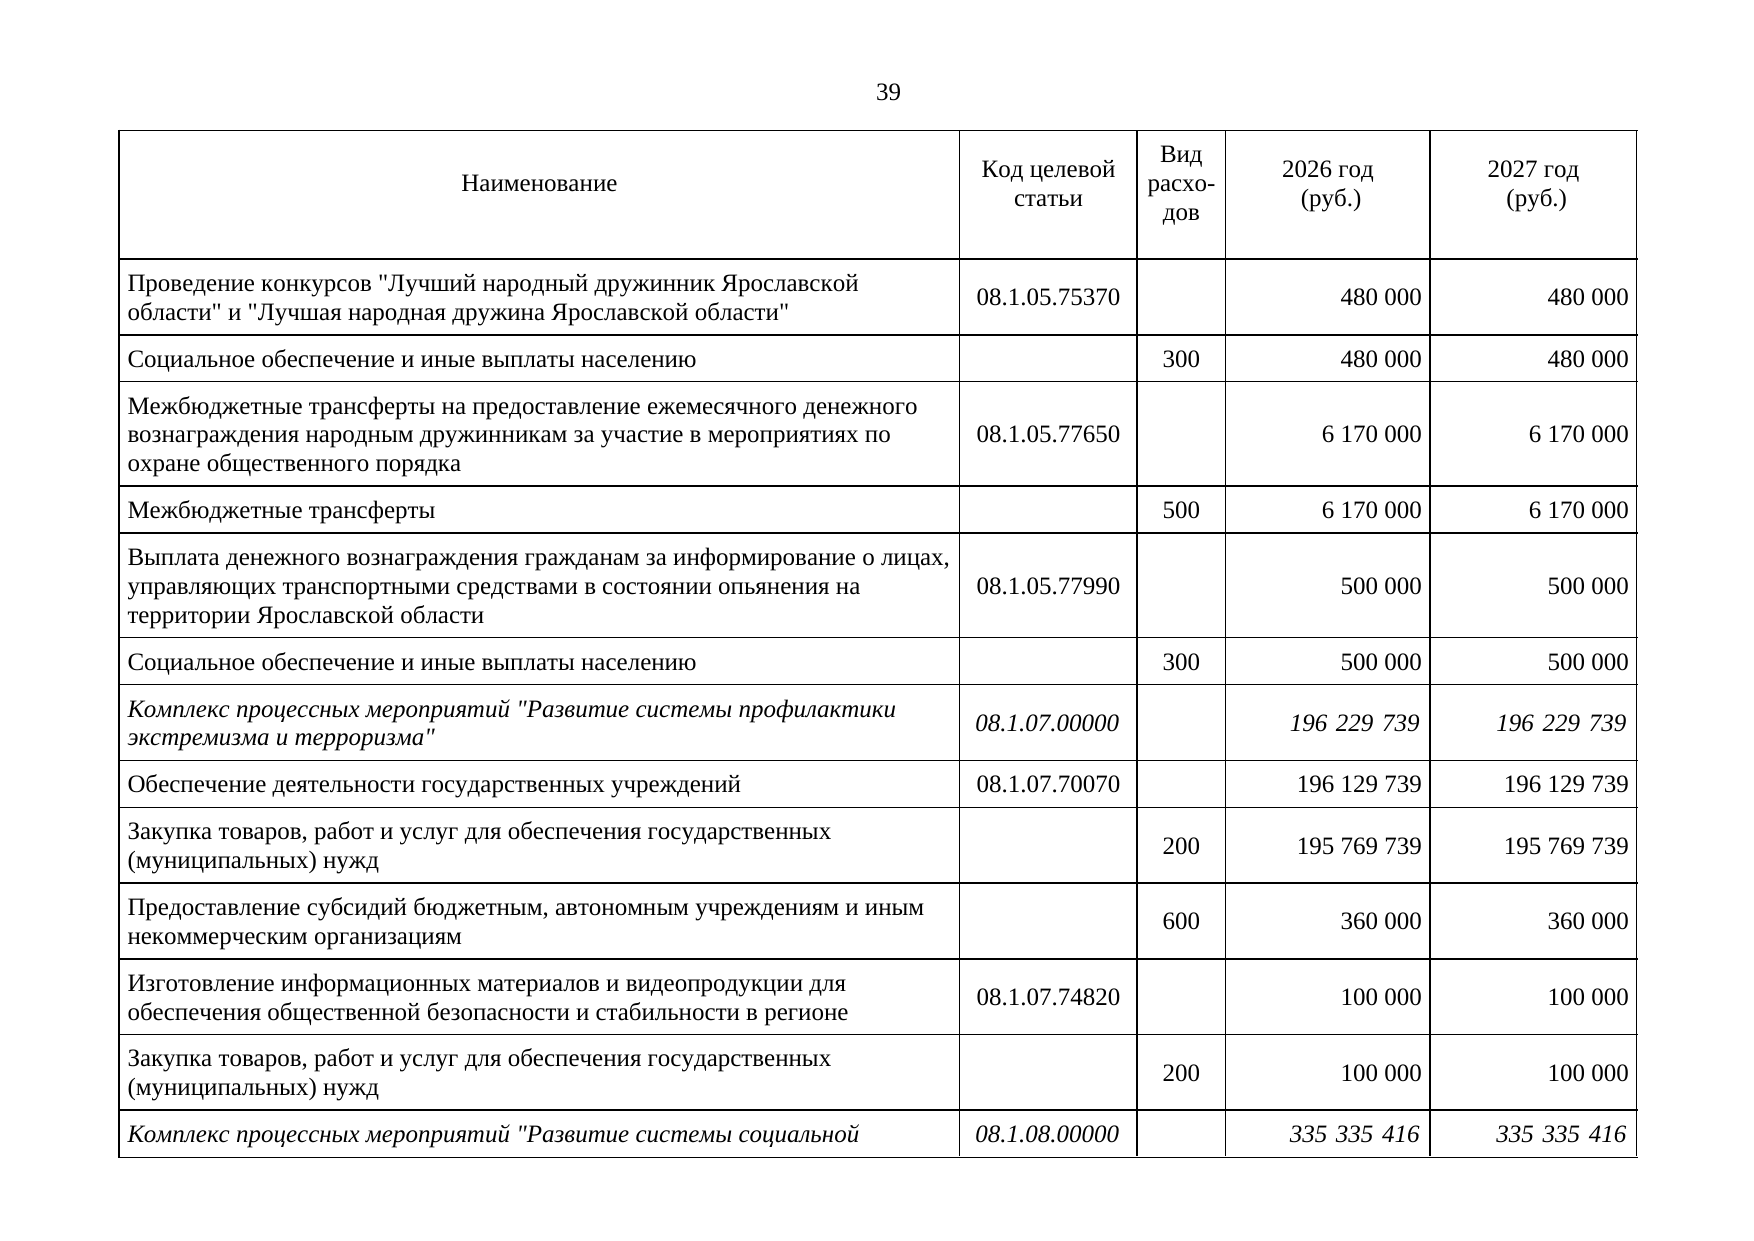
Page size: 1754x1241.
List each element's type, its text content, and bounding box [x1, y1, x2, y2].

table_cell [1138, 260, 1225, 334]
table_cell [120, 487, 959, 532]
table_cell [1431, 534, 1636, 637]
table_header 2027 год (руб.) [1431, 131, 1636, 258]
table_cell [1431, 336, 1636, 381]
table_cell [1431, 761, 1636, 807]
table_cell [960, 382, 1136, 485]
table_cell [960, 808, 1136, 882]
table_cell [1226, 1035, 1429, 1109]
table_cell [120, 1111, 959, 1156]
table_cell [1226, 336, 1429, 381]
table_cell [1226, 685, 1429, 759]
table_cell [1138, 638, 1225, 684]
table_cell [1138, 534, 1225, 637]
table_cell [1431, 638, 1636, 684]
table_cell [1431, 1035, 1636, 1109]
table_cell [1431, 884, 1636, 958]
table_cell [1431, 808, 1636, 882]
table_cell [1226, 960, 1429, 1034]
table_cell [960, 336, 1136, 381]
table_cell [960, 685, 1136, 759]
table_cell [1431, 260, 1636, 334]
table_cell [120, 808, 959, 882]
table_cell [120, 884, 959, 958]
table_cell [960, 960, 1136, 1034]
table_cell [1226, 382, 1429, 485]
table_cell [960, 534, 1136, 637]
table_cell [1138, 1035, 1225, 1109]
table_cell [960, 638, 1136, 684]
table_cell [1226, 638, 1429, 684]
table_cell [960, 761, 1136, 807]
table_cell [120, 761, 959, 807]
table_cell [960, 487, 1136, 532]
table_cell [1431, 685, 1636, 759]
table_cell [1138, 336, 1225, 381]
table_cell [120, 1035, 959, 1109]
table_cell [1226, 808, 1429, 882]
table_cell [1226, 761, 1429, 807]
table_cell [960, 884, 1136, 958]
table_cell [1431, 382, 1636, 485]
table_header Код целевой статьи [960, 131, 1136, 258]
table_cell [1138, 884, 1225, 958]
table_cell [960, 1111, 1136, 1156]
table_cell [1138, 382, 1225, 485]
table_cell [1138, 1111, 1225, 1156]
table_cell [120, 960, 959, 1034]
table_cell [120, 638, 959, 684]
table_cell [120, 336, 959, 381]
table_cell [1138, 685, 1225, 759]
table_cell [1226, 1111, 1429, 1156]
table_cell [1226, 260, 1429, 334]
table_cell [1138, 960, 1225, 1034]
table_header Вид расхо-дов [1138, 131, 1225, 258]
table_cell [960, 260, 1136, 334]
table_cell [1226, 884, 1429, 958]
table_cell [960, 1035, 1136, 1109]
table_header Наименование [120, 131, 959, 258]
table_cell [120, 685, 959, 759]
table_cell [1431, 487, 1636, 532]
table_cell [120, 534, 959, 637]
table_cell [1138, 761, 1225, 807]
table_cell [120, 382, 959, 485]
table_header 2026 год (руб.) [1226, 131, 1429, 258]
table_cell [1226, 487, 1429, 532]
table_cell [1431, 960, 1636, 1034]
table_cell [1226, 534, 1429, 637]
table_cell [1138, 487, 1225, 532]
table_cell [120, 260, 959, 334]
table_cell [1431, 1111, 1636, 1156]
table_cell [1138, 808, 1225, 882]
